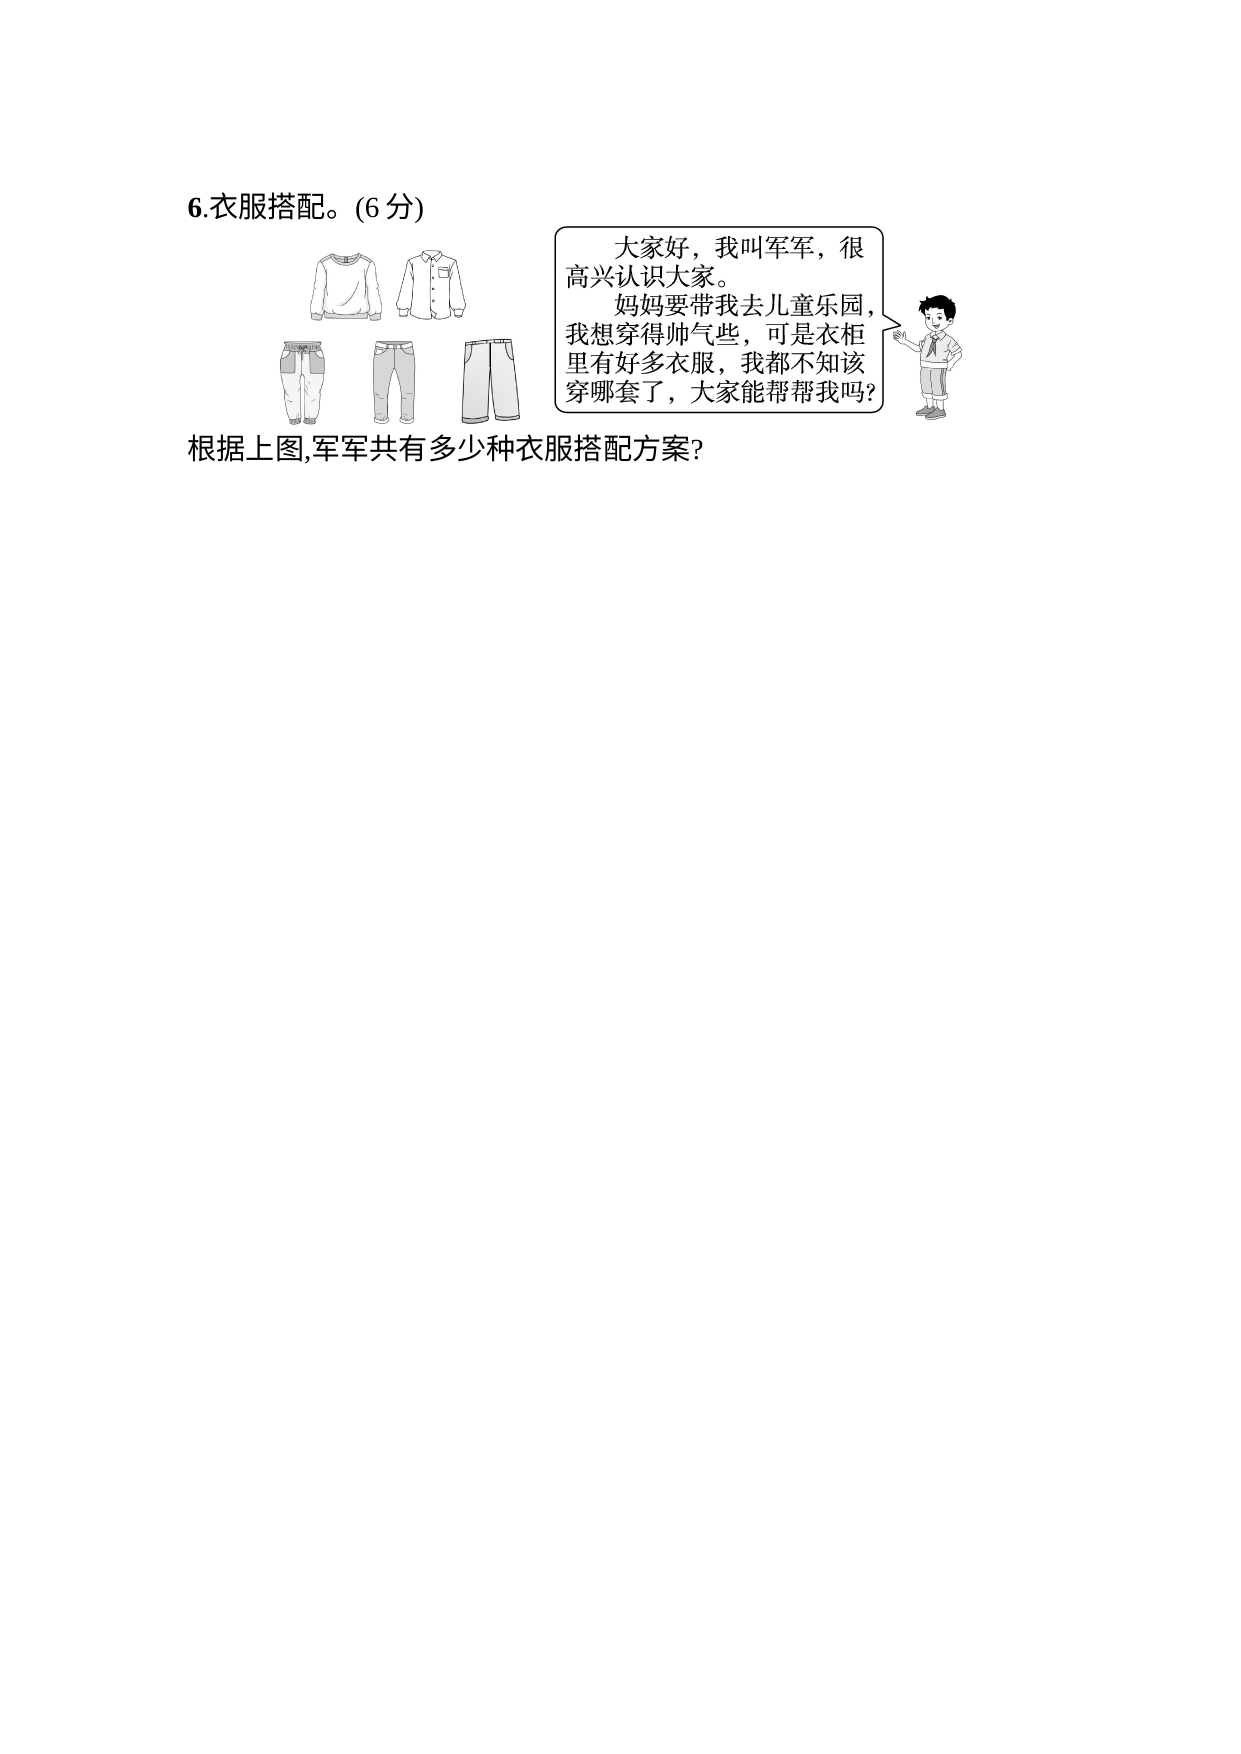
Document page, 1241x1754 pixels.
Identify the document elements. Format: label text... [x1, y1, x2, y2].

text 6.衣服搭配。(6分) [187, 183, 1053, 226]
picture [276, 225, 964, 426]
text 根据上图,军军共有多少种衣服搭配方案? [187, 426, 1053, 468]
